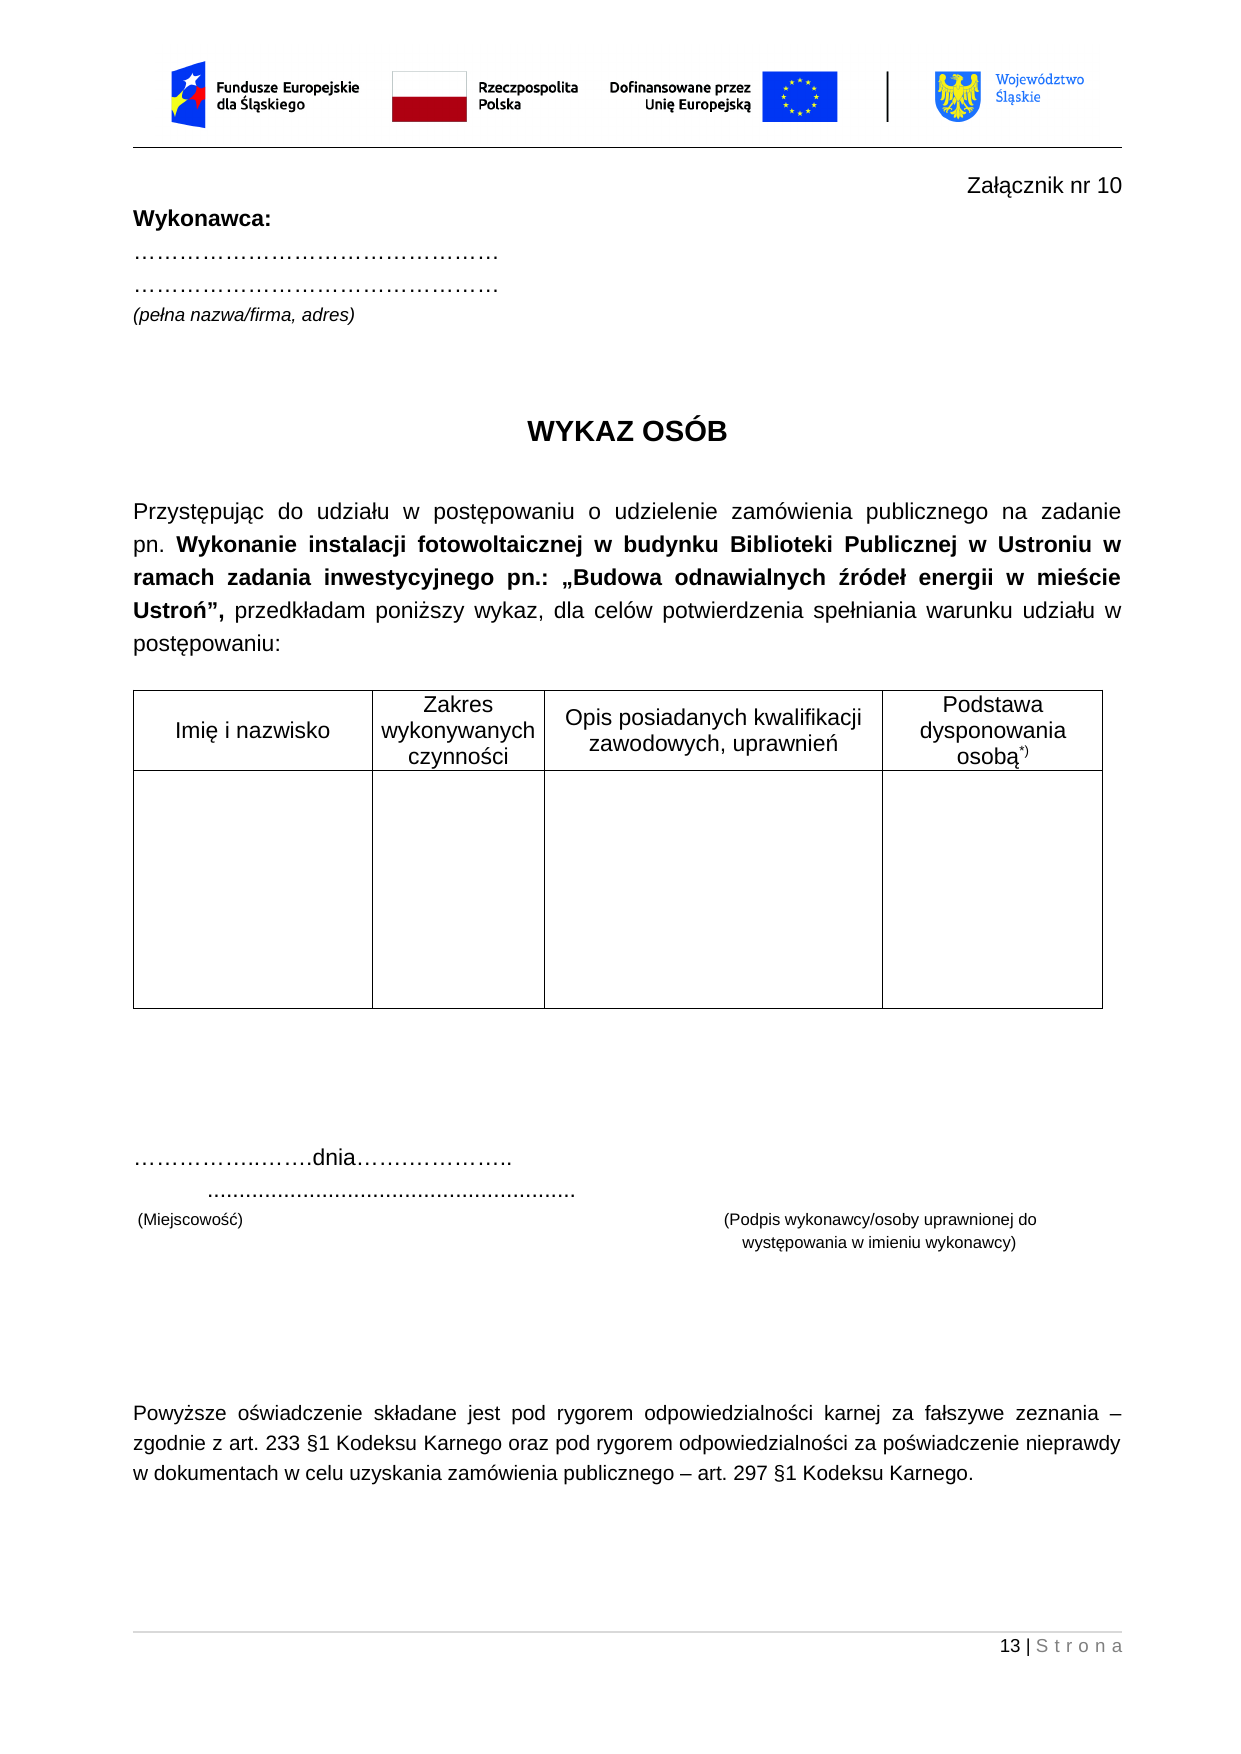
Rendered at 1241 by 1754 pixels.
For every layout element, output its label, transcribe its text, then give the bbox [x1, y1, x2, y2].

text (Miejscowość) (Podpis wykonawcy/osoby uprawnionej do występowania w imieniu wykonawcy) [133, 1209, 1122, 1252]
text Przystępując do udziału w postępowaniu o udzielenie zamówienia publicznego na zadanie pn. Wykonanie instalacji fotowoltaicznej w budynku Biblioteki Publicznej w Ustroniu w ramach zadania inwestycyjnego pn.: „Budowa odnawialnych źródeł energii w mieście Ustroń”, przedkładam poniższy wykaz, dla celów potwierdzenia spełniania warunku udziału w postępowaniu: [133, 498, 1122, 656]
text ……………..…….dnia…….………….. .......................................................... [133, 1143, 1122, 1203]
table_cell [883, 771, 1102, 1008]
table_cell [373, 771, 544, 1008]
table_header Opis posiadanych kwalifikacji zawodowych, uprawnień [545, 691, 882, 769]
picture [155, 44, 1100, 145]
text ………………………………………… [133, 271, 502, 297]
table_header Zakres wykonywanych czynności [373, 691, 544, 769]
table_cell [545, 771, 882, 1008]
text Załącznik nr 10 [133, 172, 1122, 198]
table_header Imię i nazwisko [134, 691, 372, 769]
text ………………………………………… [133, 238, 502, 264]
table_header Podstawa dysponowania osobą*) [883, 691, 1102, 769]
text Wykonawca: [133, 205, 1122, 231]
text WYKAZ OSÓB [133, 414, 1122, 448]
text (pełna nazwa/firma, adres) [133, 304, 502, 325]
text Powyższe oświadczenie składane jest pod rygorem odpowiedzialności karnej za fałszywe zeznania – zgodnie z art. 233 §1 Kodeksu Karnego oraz pod rygorem odpowiedzialności za poświadczenie nieprawdy w dokumentach w celu uzyskania zamówienia publicznego – art. 297 §1 Kodeksu Karnego. [133, 1401, 1122, 1485]
table_cell [134, 771, 372, 1008]
